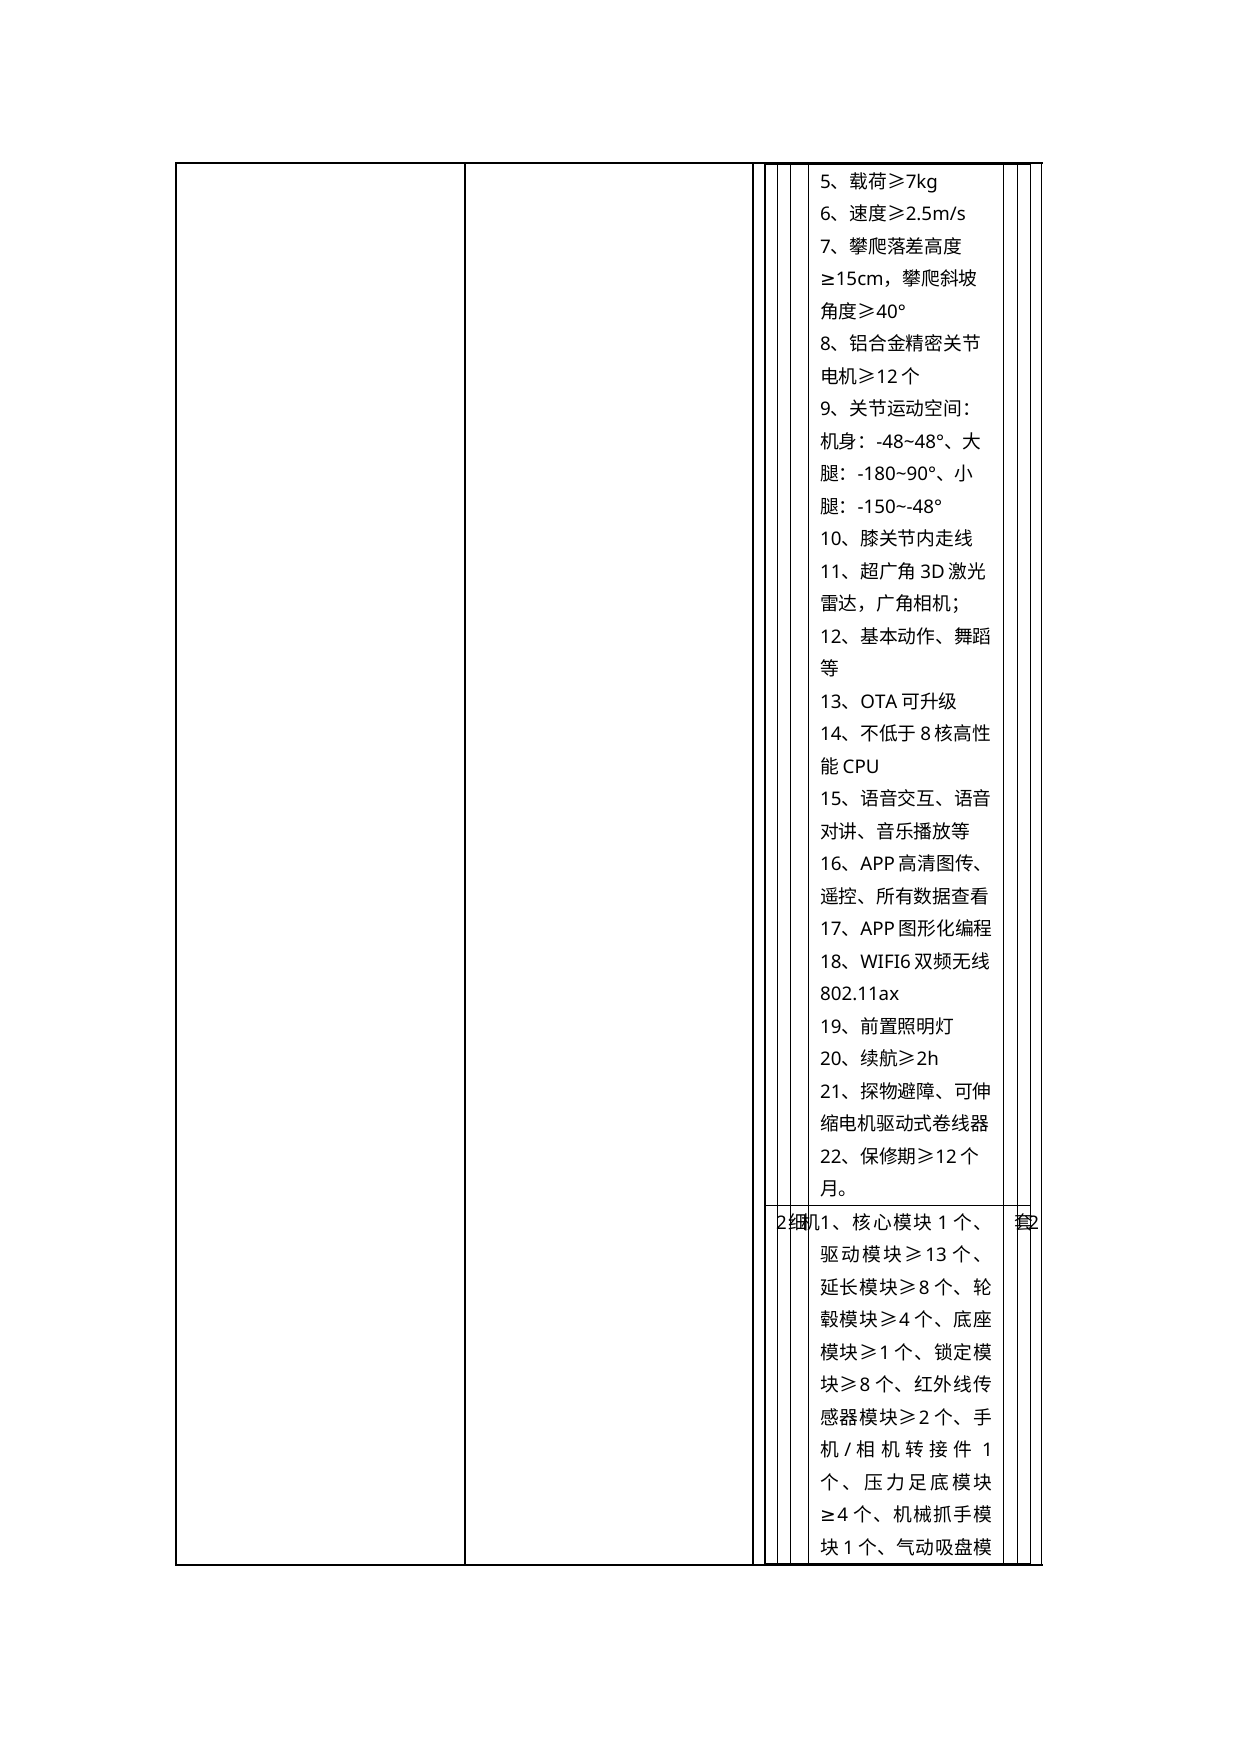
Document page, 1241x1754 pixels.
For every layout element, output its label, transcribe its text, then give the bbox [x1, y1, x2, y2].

table_cell [778, 1206, 790, 1563]
table_cell [1018, 1229, 1030, 1563]
table_cell [766, 165, 777, 1205]
table_cell [1004, 165, 1017, 1205]
table_cell [809, 1206, 1003, 1563]
table_cell [809, 165, 1003, 1205]
table_cell [1031, 164, 1041, 1564]
table_cell [1018, 1206, 1030, 1215]
table_cell [791, 1206, 808, 1219]
table_cell 1 [177, 164, 464, 1564]
table_cell [766, 1206, 777, 1563]
table_cell [754, 164, 764, 1564]
table_cell [1004, 1206, 1017, 1563]
table_cell [791, 165, 808, 1205]
table_cell [466, 164, 752, 1564]
table_cell [1018, 165, 1030, 1205]
table_cell [791, 1222, 808, 1563]
table_cell [778, 165, 790, 1205]
